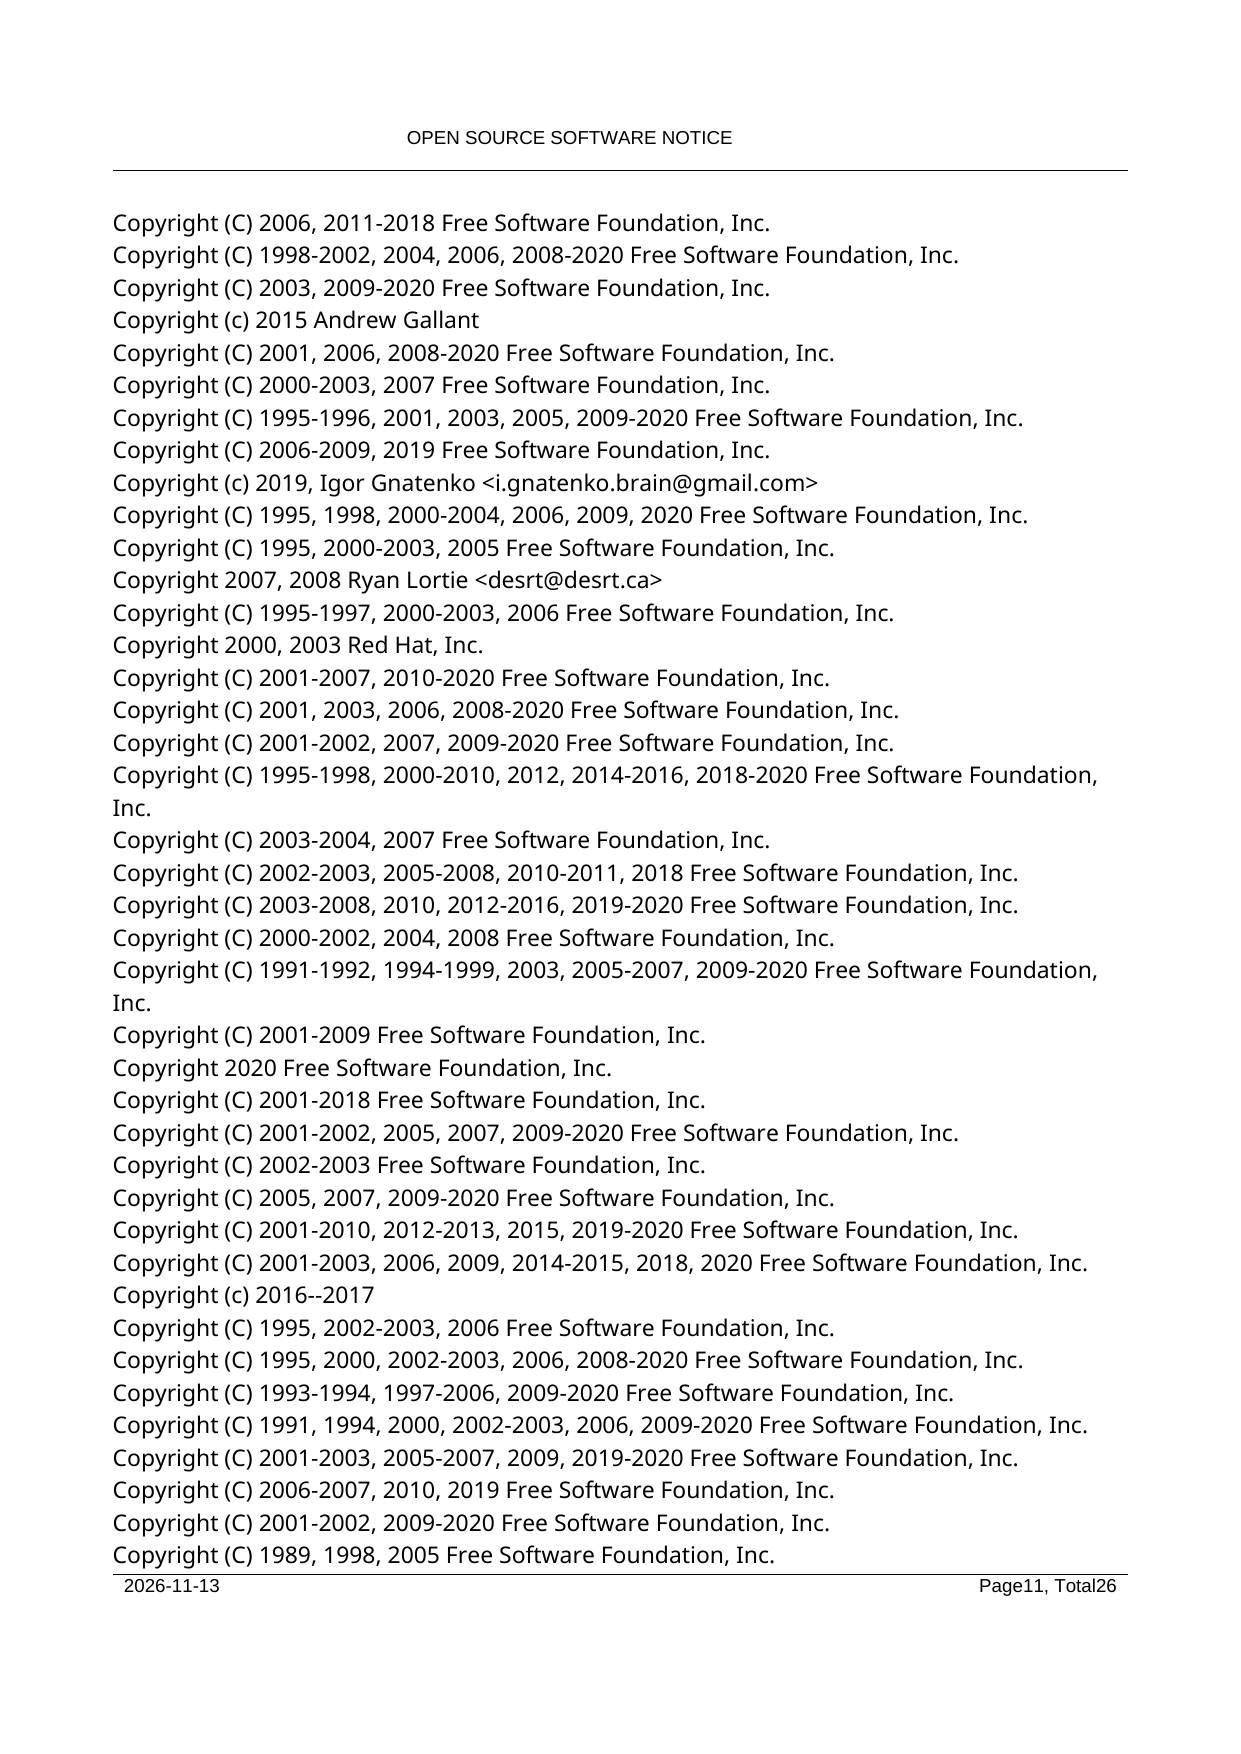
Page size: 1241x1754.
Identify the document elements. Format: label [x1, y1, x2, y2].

text [112, 206, 1128, 1571]
